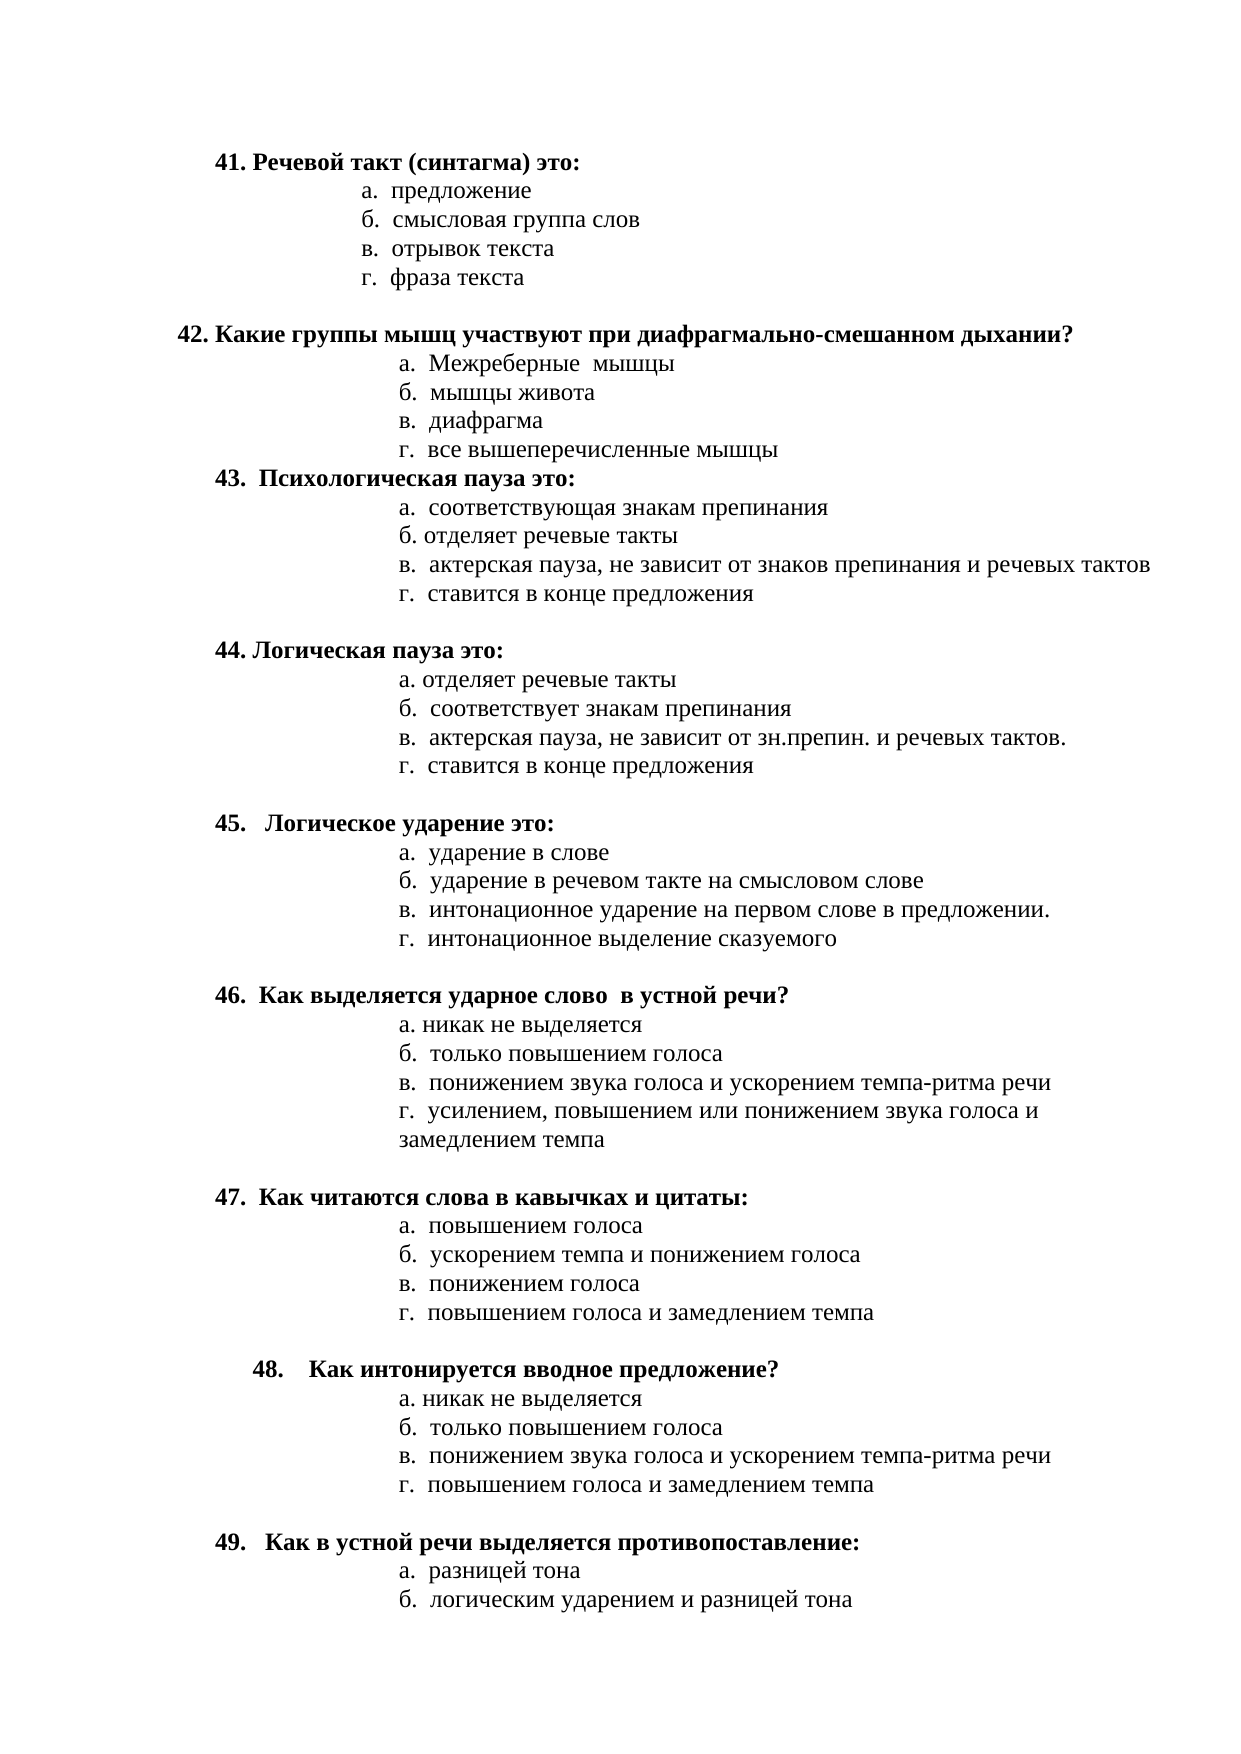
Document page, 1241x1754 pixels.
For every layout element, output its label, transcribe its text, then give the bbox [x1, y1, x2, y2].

text в. актерская пауза, не зависит от знаков препинания и речевых тактов [215, 549, 1152, 578]
text 44. Логическая пауза это: [215, 636, 1152, 664]
text г. повышением голоса и замедлением темпа [398, 1469, 1152, 1498]
text в. понижением звука голоса и ускорением темпа-ритма речи [398, 1067, 1152, 1096]
text г. усилением, повышением или понижением звука голоса и замедлением темпа [398, 1096, 1152, 1153]
text б. соответствует знакам препинания [215, 693, 1152, 722]
text а. ударение в слове [215, 837, 1152, 866]
text 49. Как в устной речи выделяется противопоставление: [215, 1527, 1152, 1556]
text б. смысловая группа слов [361, 204, 1152, 233]
text г. ставится в конце предложения [215, 751, 1152, 779]
text в. понижением звука голоса и ускорением темпа-ритма речи [398, 1441, 1152, 1469]
text б. мышцы живота [177, 377, 1152, 406]
text а. повышением голоса [398, 1211, 1152, 1239]
text а. отделяет речевые такты [215, 664, 1152, 693]
text в. понижением голоса [398, 1268, 1152, 1297]
text в. интонационное ударение на первом слове в предложении. [215, 894, 1152, 923]
text 42. Какие группы мышц участвуют при диафрагмально-смешанном дыхании? [177, 319, 1152, 348]
text а. соответствующая знакам препинания [215, 492, 1152, 521]
text г. интонационное выделение сказуемого [215, 923, 1152, 952]
text а. Межреберные мышцы [177, 348, 1152, 377]
text а. предложение [361, 176, 1152, 204]
text б. отделяет речевые такты [215, 521, 1152, 549]
text б. ударение в речевом такте на смысловом слове [215, 866, 1152, 894]
text 48. Как интонируется вводное предложение? [252, 1354, 1152, 1383]
text а. никак не выделяется [398, 1009, 1152, 1038]
text г. повышением голоса и замедлением темпа [398, 1297, 1152, 1326]
text в. отрывок текста [361, 233, 1152, 262]
text г. ставится в конце предложения [215, 578, 1152, 607]
text в. диафрагма [177, 406, 1152, 434]
text 43. Психологическая пауза это: [215, 463, 1152, 492]
text б. только повышением голоса [398, 1038, 1152, 1067]
text а. разницей тона [215, 1556, 1152, 1584]
text г. фраза текста [361, 262, 1152, 291]
text б. логическим ударением и разницей тона [215, 1584, 1152, 1613]
text в. актерская пауза, не зависит от зн.препин. и речевых тактов. [215, 722, 1152, 751]
text а. никак не выделяется [398, 1383, 1152, 1412]
text 46. Как выделяется ударное слово в устной речи? [215, 981, 1152, 1009]
text г. все вышеперечисленные мышцы [177, 434, 1152, 463]
text б. ускорением темпа и понижением голоса [398, 1239, 1152, 1268]
text 45. Логическое ударение это: [215, 808, 1152, 837]
text 41. Речевой такт (синтагма) это: [215, 147, 1152, 176]
text 47. Как читаются слова в кавычках и цитаты: [215, 1182, 1152, 1211]
text б. только повышением голоса [398, 1412, 1152, 1441]
